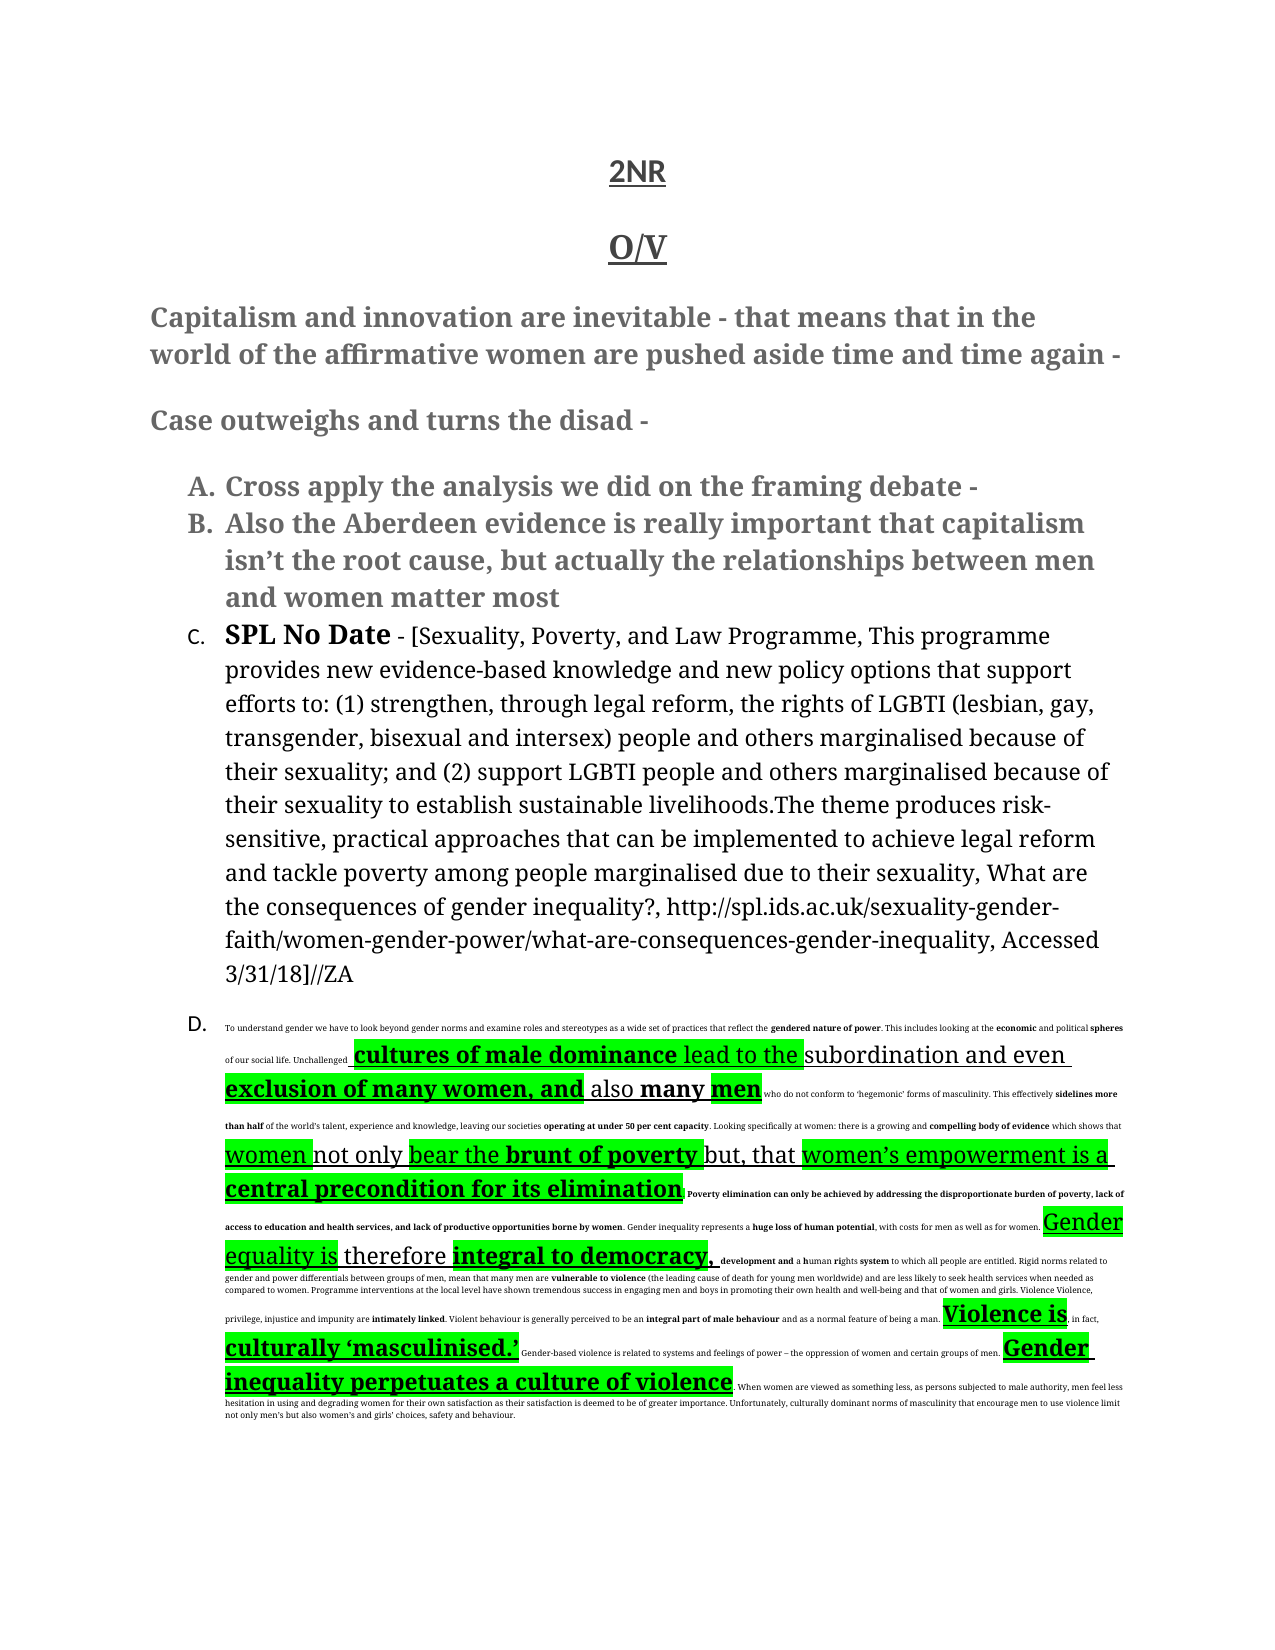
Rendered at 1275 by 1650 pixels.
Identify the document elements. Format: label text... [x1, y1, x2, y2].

subtitle O/V [150, 224, 1125, 269]
list SPL No Date - [Sexuality, Poverty, and Law Programme, This programme provides new evidence-based knowledge and new policy options that support efforts to: (1) strengthen, through legal reform, the rights of LGBTI (lesbian, gay, transgender, bisexual and intersex) people and others marginalised because of their sexuality; and (2) support LGBTI people and others marginalised because of their sexuality to establish sustainable livelihoods.The theme produces risk-sensitive, practical approaches that can be implemented to achieve legal reform and tackle poverty among people marginalised due to their sexuality, What are the consequences of gender inequality?, http://spl.ids.ac.uk/sexuality-gender-faith/women-gender-power/what-are-consequences-gender-inequality, Accessed 3/31/18]//ZA [187, 615, 1125, 989]
subtitle 2NR [150, 150, 1125, 191]
list To understand gender we have to look beyond gender norms and examine roles and stereotypes as a wide set of practices that reflect the gendered nature of power. This includes looking at the economic and political spheres of our social life. Unchallenged cultures of male dominance lead to the subordination and even exclusion of many women, and also many men who do not conform to ‘hegemonic’ forms of masculinity. This effectively sidelines more than half of the world’s talent, experience and knowledge, leaving our societies operating at under 50 per cent capacity. Looking specifically at women: there is a growing and compelling body of evidence which shows that women not only bear the brunt of poverty but, that women’s empowerment is a central precondition for its elimination. Poverty elimination can only be achieved by addressing the disproportionate burden of poverty, lack of access to education and health services, and lack of productive opportunities borne by women. Gender inequality represents a huge loss of human potential, with costs for men as well as for women. Gender equality is therefore integral to democracy, development and a human rights system to which all people are entitled. Rigid norms related to gender and power differentials between groups of men, mean that many men are vulnerable to violence (the leading cause of death for young men worldwide) and are less likely to seek health services when needed as compared to women. Programme interventions at the local level have shown tremendous success in engaging men and boys in promoting their own health and well-being and that of women and girls. Violence Violence, privilege, injustice and impunity are intimately linked. Violent behaviour is generally perceived to be an integral part of male behaviour and as a normal feature of being a man. Violence is, in fact, culturally ‘masculinised.’ Gender-based violence is related to systems and feelings of power – the oppression of women and certain groups of men. Gender inequality perpetuates a culture of violence. When women are viewed as something less, as persons subjected to male authority, men feel less hesitation in using and degrading women for their own satisfaction as their satisfaction is deemed to be of greater importance. Unfortunately, culturally dominant norms of masculinity that encourage men to use violence limit not only men’s but also women’s and girls’ choices, safety and behaviour. [187, 1009, 1125, 1421]
subtitle Also the Aberdeen evidence is really important that capitalism isn’t the root cause, but actually the relationships between men and women matter most [187, 504, 1125, 615]
subtitle Capitalism and innovation are inevitable - that means that in the world of the affirmative women are pushed aside time and time again - [150, 299, 1125, 372]
subtitle Cross apply the analysis we did on the framing debate - [187, 468, 1125, 504]
subtitle Case outweighs and turns the disad - [150, 402, 1125, 438]
